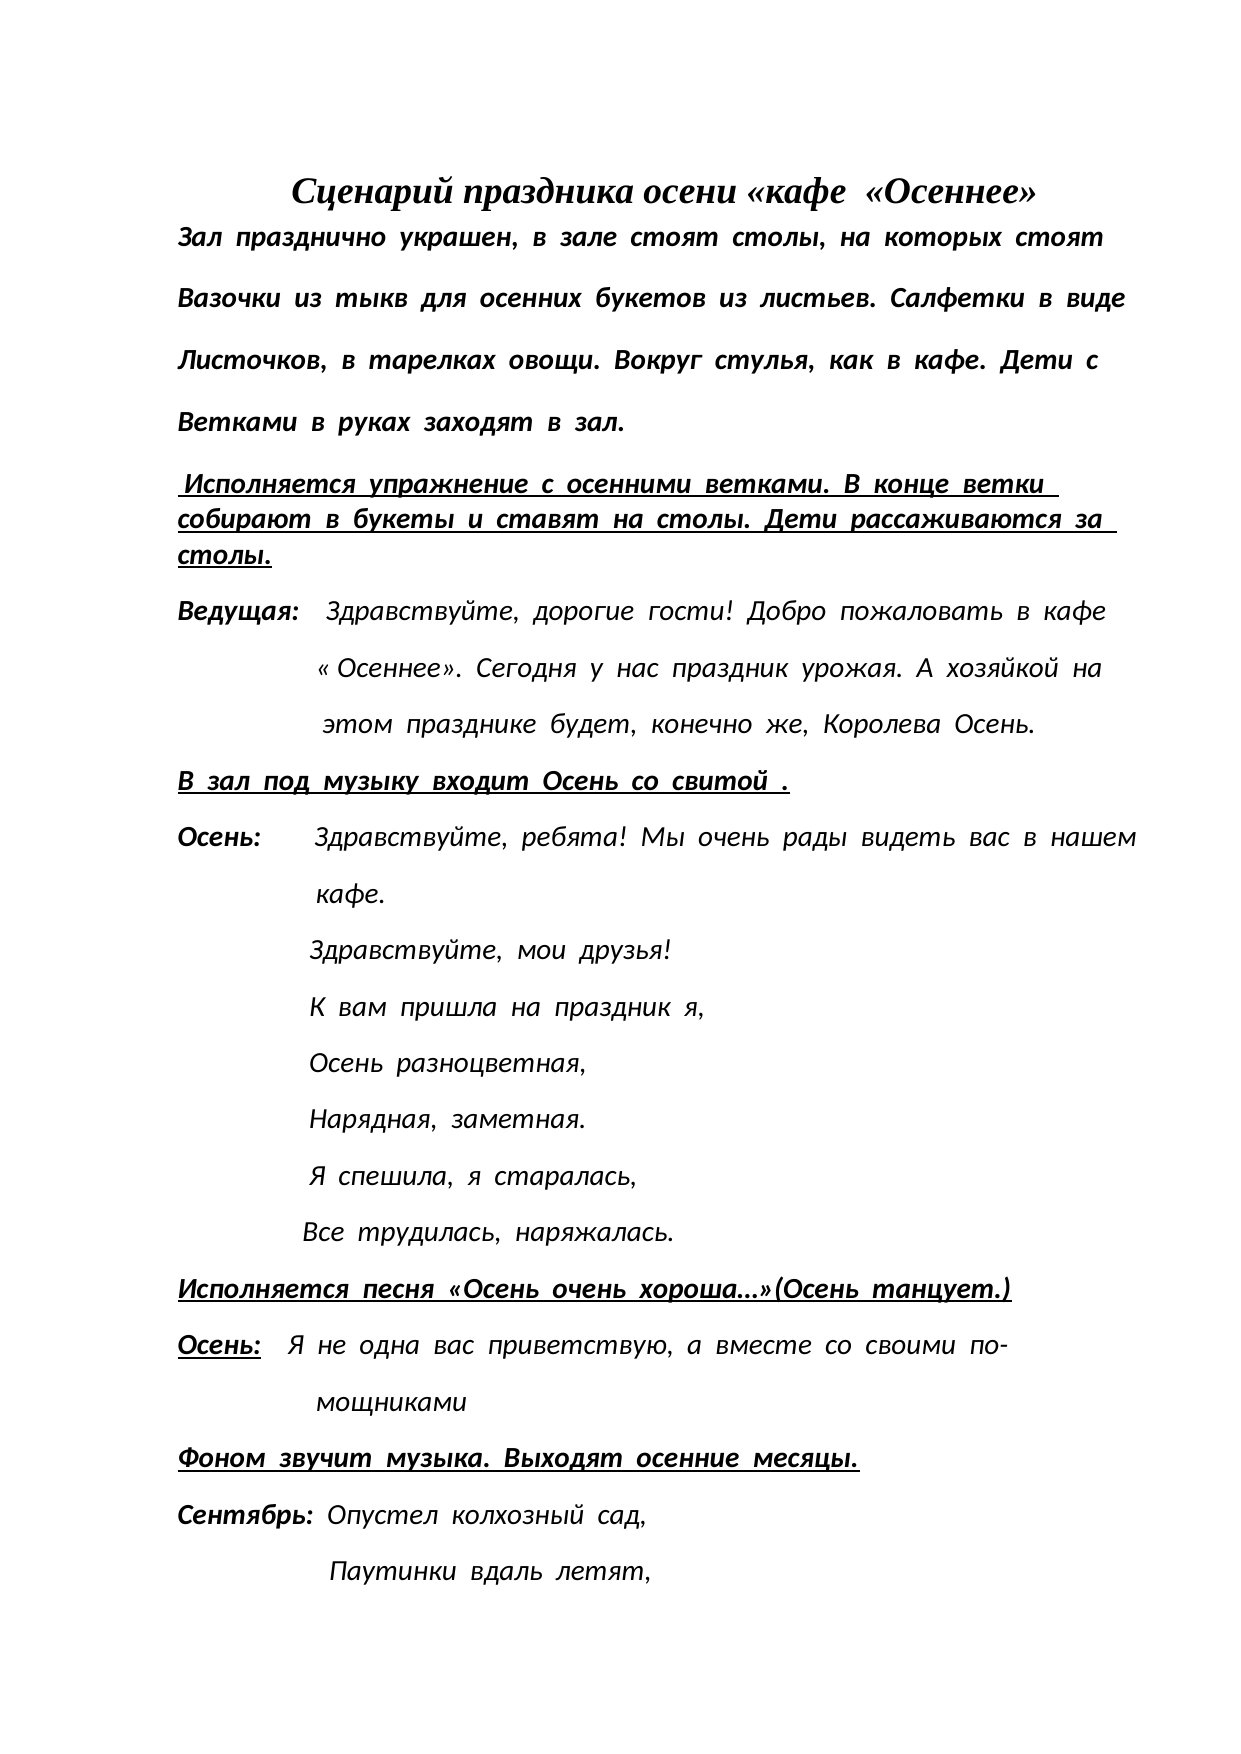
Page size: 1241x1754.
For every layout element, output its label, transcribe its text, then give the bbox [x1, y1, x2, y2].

text Осень разноцветная, [177, 1044, 1152, 1080]
text Фоном звучит музыка. Выходят осенние месяцы. [177, 1439, 1152, 1475]
text Сентябрь: Опустел колхозный сад, [177, 1496, 1152, 1531]
text В зал под музыку входит Осень со свитой . [177, 762, 1152, 797]
text Листочков, в тарелках овощи. Вокруг стулья, как в кафе. Дети с [177, 341, 1152, 377]
text « Осеннее». Сегодня у нас праздник урожая. А хозяйкой на [177, 649, 1152, 684]
text Паутинки вдаль летят, [177, 1552, 1152, 1588]
text Осень: Здравствуйте, ребята! Мы очень рады видеть вас в нашем [177, 818, 1152, 854]
text Исполняется упражнение с осенними ветками. В конце ветки собирают в букеты и ставят на столы. Дети рассаживаются за столы. [177, 465, 1152, 572]
subtitle Сценарий праздника осени «кафе «Осеннее» [177, 168, 1152, 211]
text мощниками [177, 1383, 1152, 1418]
text кафе. [177, 875, 1152, 910]
text К вам пришла на праздник я, [177, 988, 1152, 1023]
text Исполняется песня «Осень очень хороша…»(Осень танцует.) [177, 1270, 1152, 1306]
text Ветками в руках заходят в зал. [177, 403, 1152, 439]
text этом празднике будет, конечно же, Королева Осень. [177, 705, 1152, 741]
text Все трудилась, наряжалась. [177, 1213, 1152, 1249]
text Вазочки из тыкв для осенних букетов из листьев. Салфетки в виде [177, 279, 1152, 315]
text Здравствуйте, мои друзья! [177, 931, 1152, 967]
text Я спешила, я старалась, [177, 1157, 1152, 1193]
text Ведущая: Здравствуйте, дорогие гости! Добро пожаловать в кафе [177, 592, 1152, 628]
text Осень: Я не одна вас приветствую, а вместе со своими по- [177, 1326, 1152, 1362]
text Нарядная, заметная. [177, 1101, 1152, 1136]
text Зал празднично украшен, в зале стоят столы, на которых стоят [177, 218, 1152, 253]
